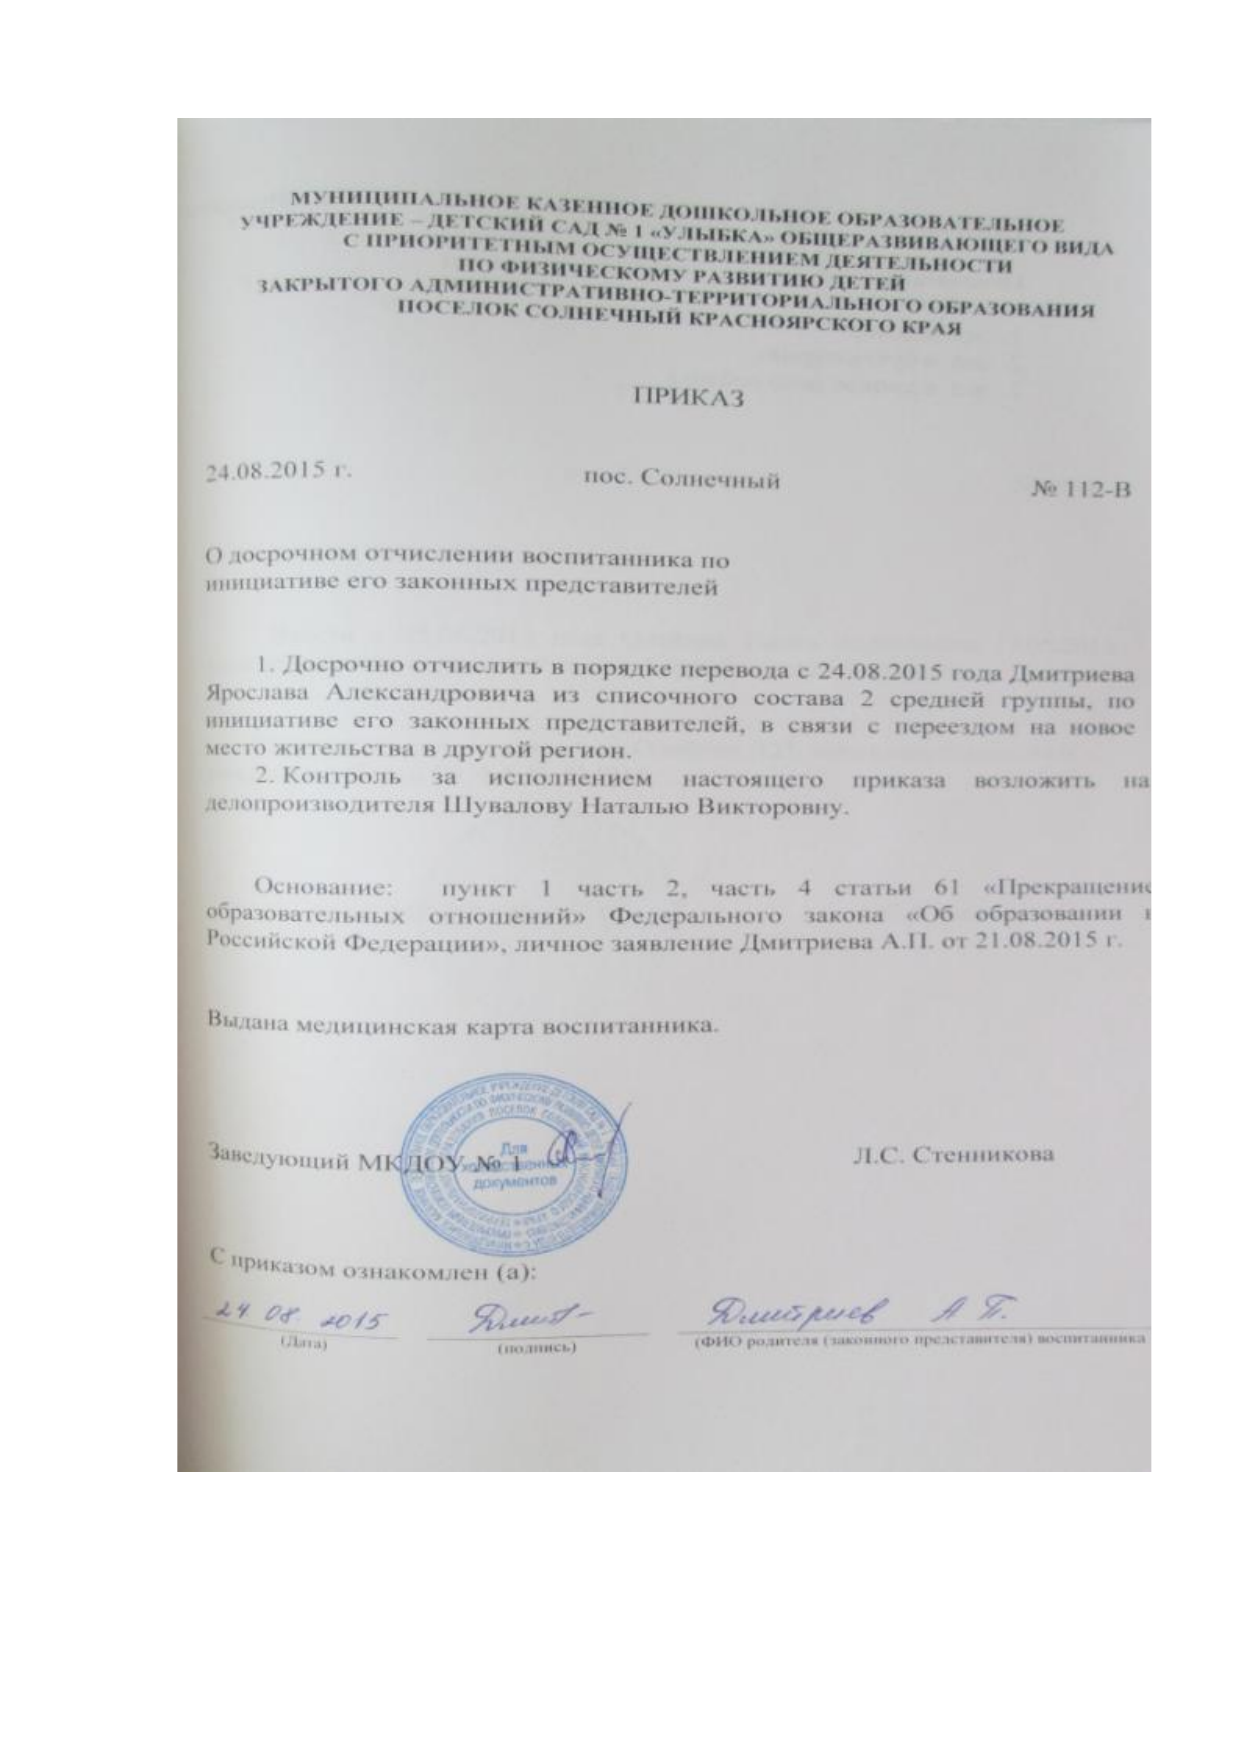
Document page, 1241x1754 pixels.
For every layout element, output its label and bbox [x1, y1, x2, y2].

picture [177, 118, 1152, 1472]
